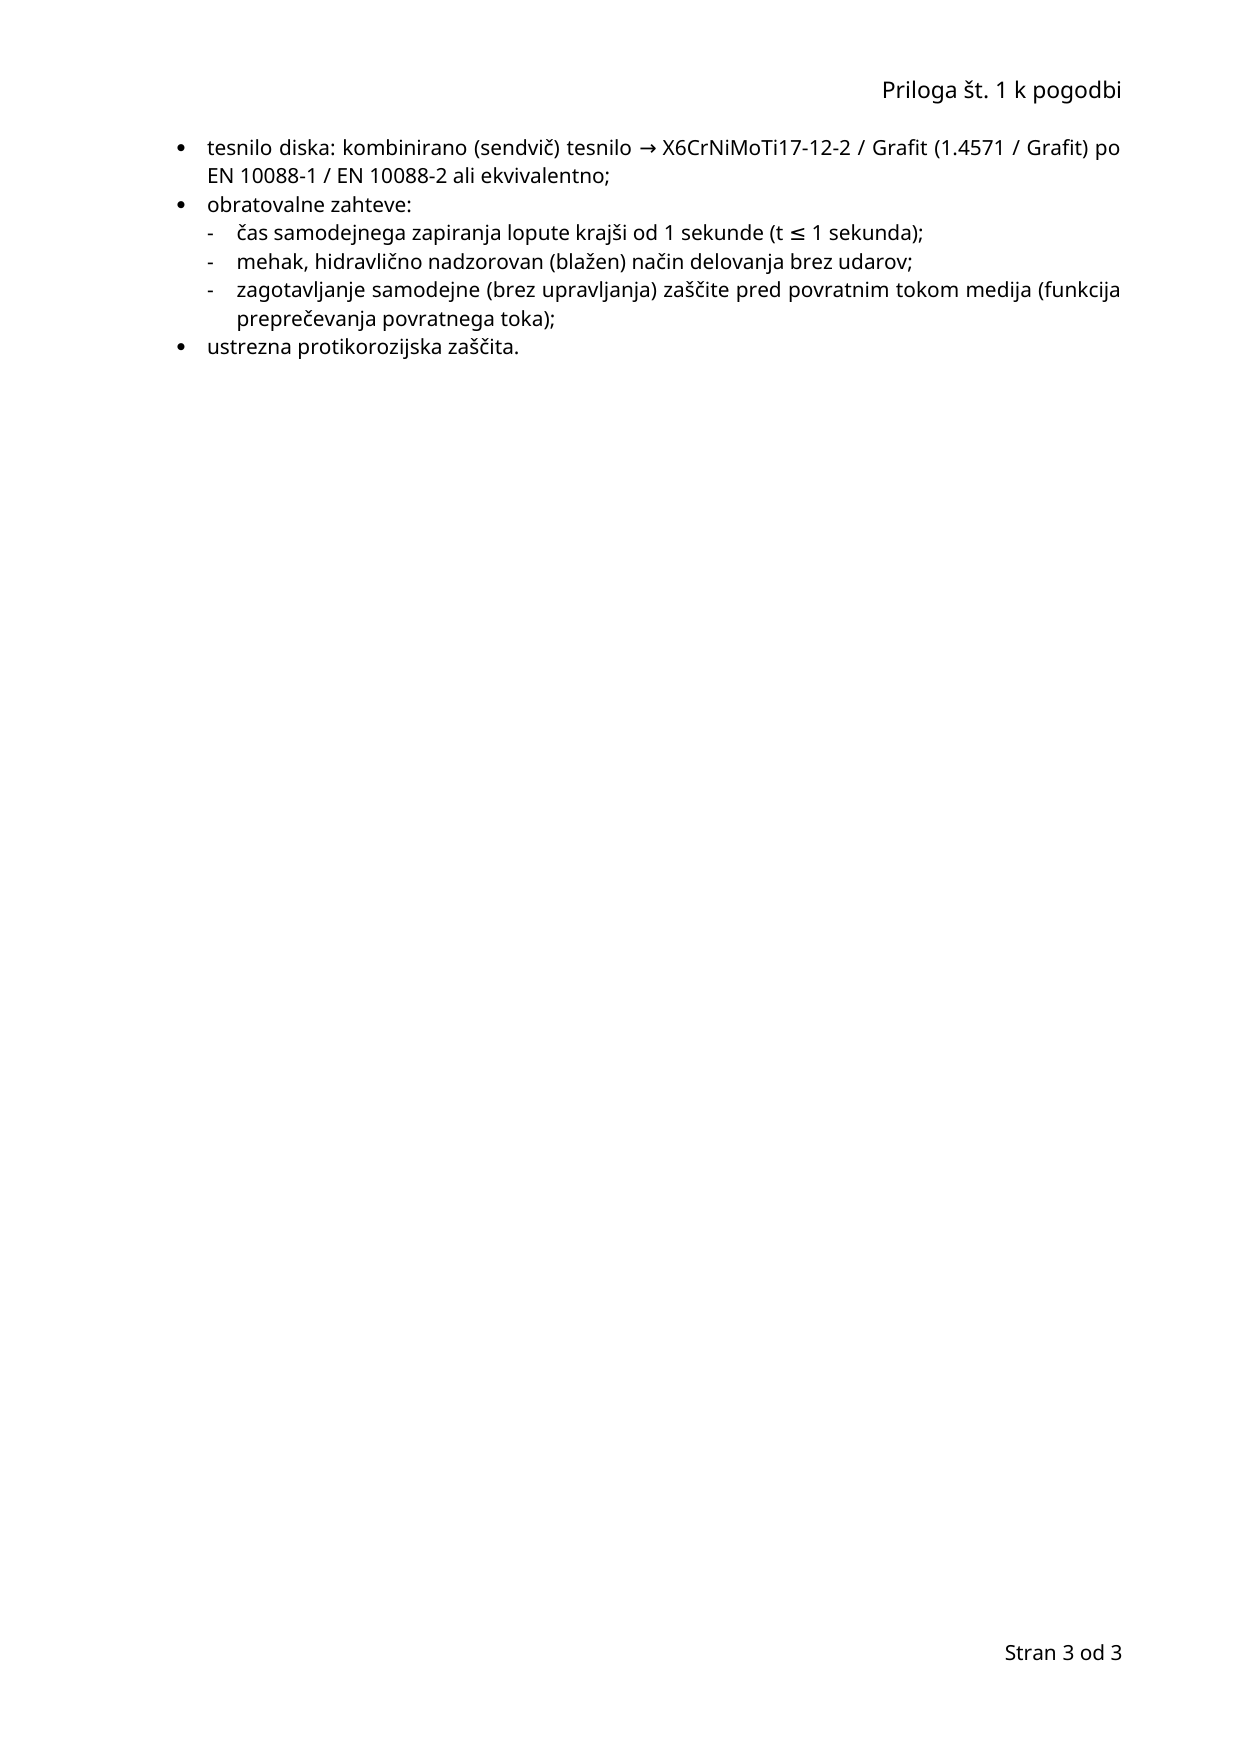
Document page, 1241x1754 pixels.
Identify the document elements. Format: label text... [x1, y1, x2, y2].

list mehak, hidravlično nadzorovan (blažen) način delovanja brez udarov; [207, 247, 1122, 275]
list obratovalne zahteve: [177, 190, 1122, 218]
list zagotavljanje samodejne (brez upravljanja) zaščite pred povratnim tokom medija (funkcija preprečevanja povratnega toka); [207, 275, 1122, 332]
list tesnilo diska: kombinirano (sendvič) tesnilo → X6CrNiMoTi17-12-2 / Grafit (1.4571 / Grafit) po EN 10088-1 / EN 10088-2 ali ekvivalentno; [177, 133, 1122, 190]
list ustrezna protikorozijska zaščita. [177, 332, 1122, 361]
list čas samodejnega zapiranja lopute krajši od 1 sekunde (t ≤ 1 sekunda); [207, 218, 1122, 247]
